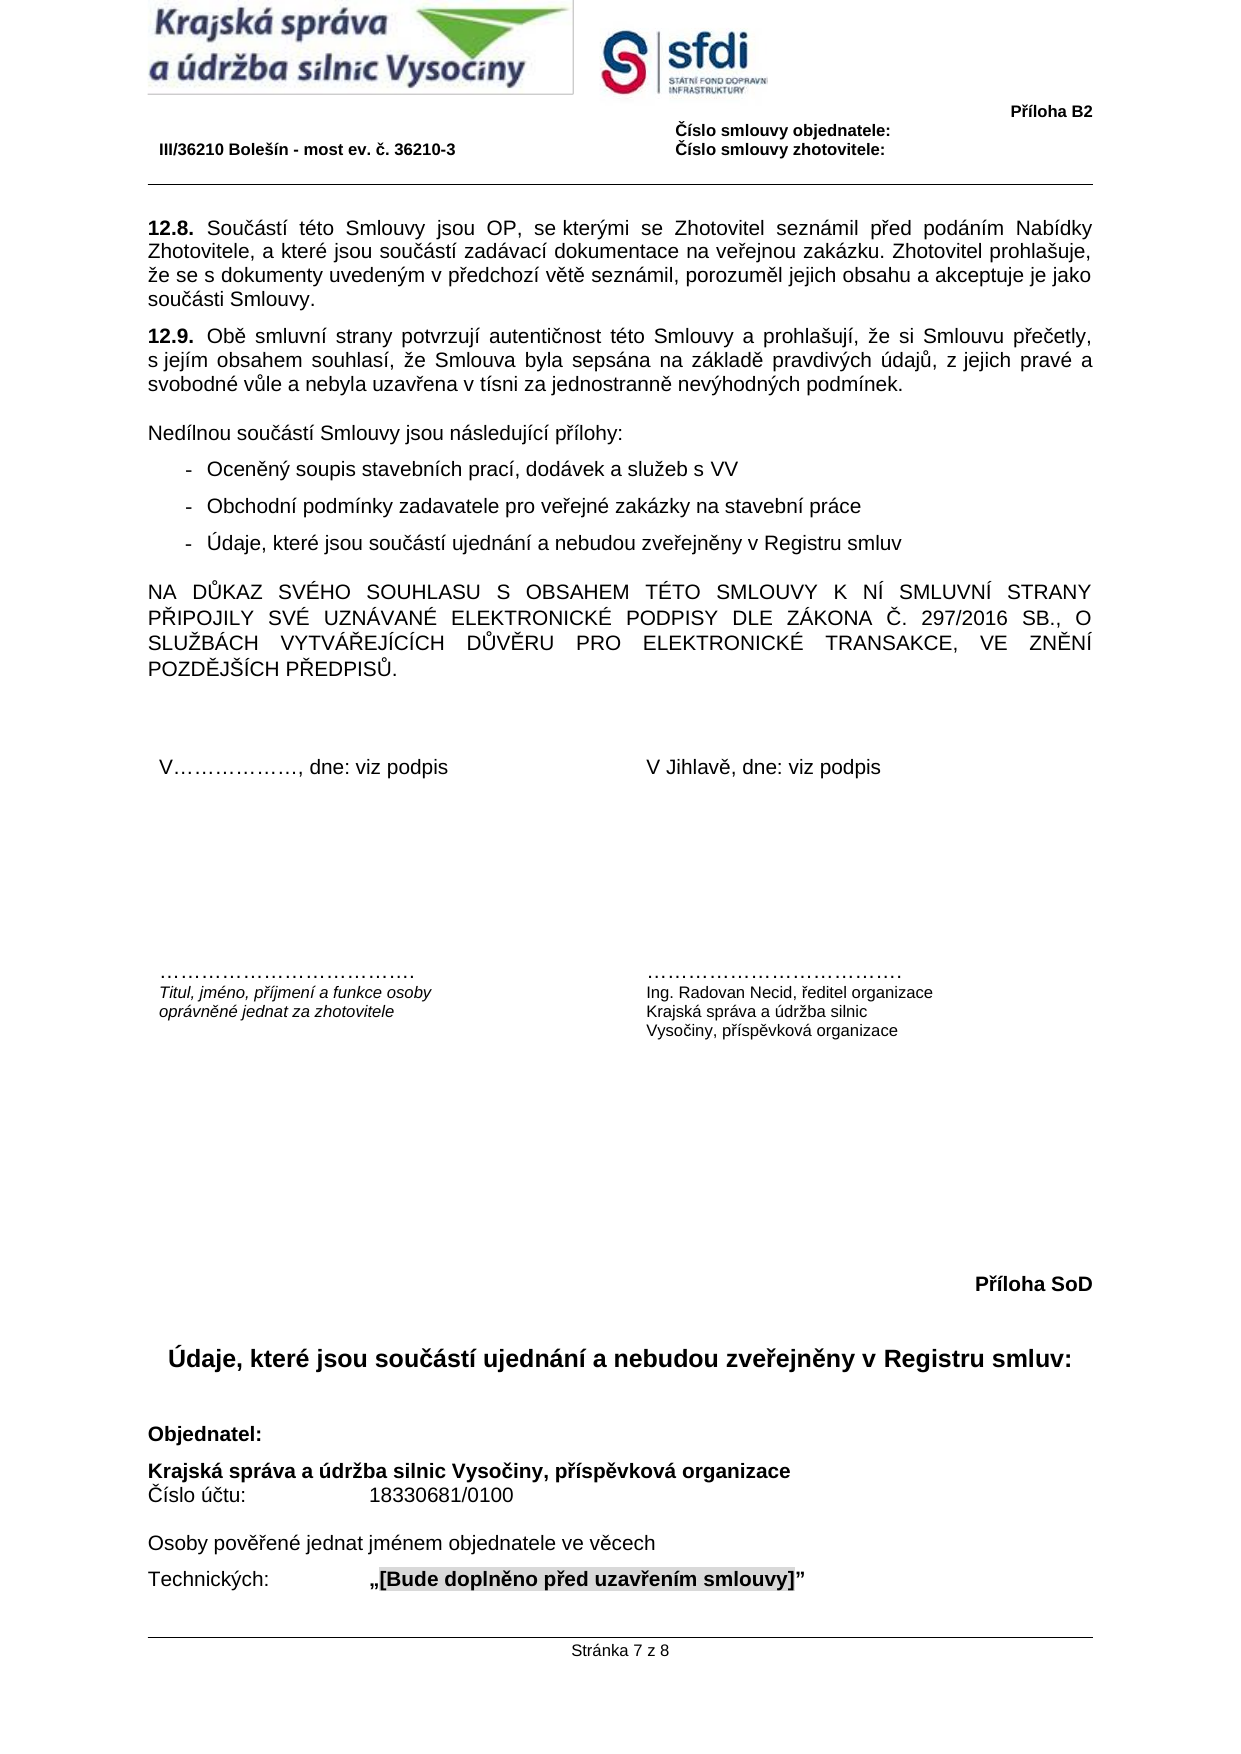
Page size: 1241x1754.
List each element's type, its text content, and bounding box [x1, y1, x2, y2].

table_header V Jihlavě, dne: viz podpis [635, 742, 1092, 791]
list Obě smluvní strany potvrzují autentičnost této Smlouvy a prohlašují, že si Smlouvu přečetly, s jejím obsahem souhlasí, že Smlouva byla sepsána na základě pravdivých údajů, z jejich pravé a svobodné vůle a nebyla uzavřena v tísni za jednostranně nevýhodných podmínek. [148, 324, 1093, 396]
picture [598, 14, 768, 108]
text Nedílnou součástí Smlouvy jsou následující přílohy: [148, 421, 1093, 444]
table_cell ………………………………. Titul, jméno, příjmení a funkce osoby oprávněné jednat za zhotovitele [148, 791, 635, 1040]
picture [147, 0, 574, 96]
list Obchodní podmínky zadavatele pro veřejné zakázky na stavební práce [185, 494, 1093, 518]
list Údaje, které jsou součástí ujednání a nebudou zveřejněny v Registru smluv [185, 530, 1093, 554]
list Součástí této Smlouvy jsou OP, se kterými se Zhotovitel seznámil před podáním Nabídky Zhotovitele, a které jsou součástí zadávací dokumentace na veřejnou zakázku. Zhotovitel prohlašuje, že se s dokumenty uvedeným v předchozí větě seznámil, porozuměl jejich obsahu a akceptuje je jako součásti Smlouvy. [148, 215, 1093, 311]
list Oceněný soupis stavebních prací, dodávek a služeb s VV [185, 457, 1093, 481]
text Technických: „[Bude doplněno před uzavřením smlouvy]” [795, 1567, 1093, 1591]
text Příloha SoD [148, 1271, 1093, 1295]
text NA DŮKAZ SVÉHO SOUHLASU S OBSAHEM TÉTO smlouvy K NÍ SMLUVNÍ STRANY PŘIPOJILY SVÉ UZNÁVANÉ ELEKTRONICKÉ PODPISY DLE ZÁKONA Č. 297/2016 SB., O SLUŽBÁCH VYTVÁŘEJÍCÍCH DŮVĚRU PRO ELEKTRONICKÉ TRANSAKCE, VE ZNĚNÍ POZDĚJŠÍCH PŘEDPISŮ. [148, 579, 1093, 681]
text Údaje, které jsou součástí ujednání a nebudou zveřejněny v Registru smluv: [148, 1344, 1093, 1373]
table_header V………………, dne: viz podpis [148, 742, 635, 791]
text Technických: „[Bude doplněno před uzavřením smlouvy]” [148, 1567, 379, 1591]
text Objednatel: [148, 1422, 1093, 1446]
text Osoby pověřené jednat jménem objednatele ve věcech [148, 1530, 1093, 1554]
text Číslo účtu: 18330681/0100 [148, 1482, 1093, 1506]
text Krajská správa a údržba silnic Vysočiny, příspěvková organizace [148, 1458, 1093, 1482]
table_cell ………………………………. Ing. Radovan Necid, ředitel organizace Krajská správa a údržba silnic Vysočiny, příspěvková organizace [635, 791, 1092, 1040]
